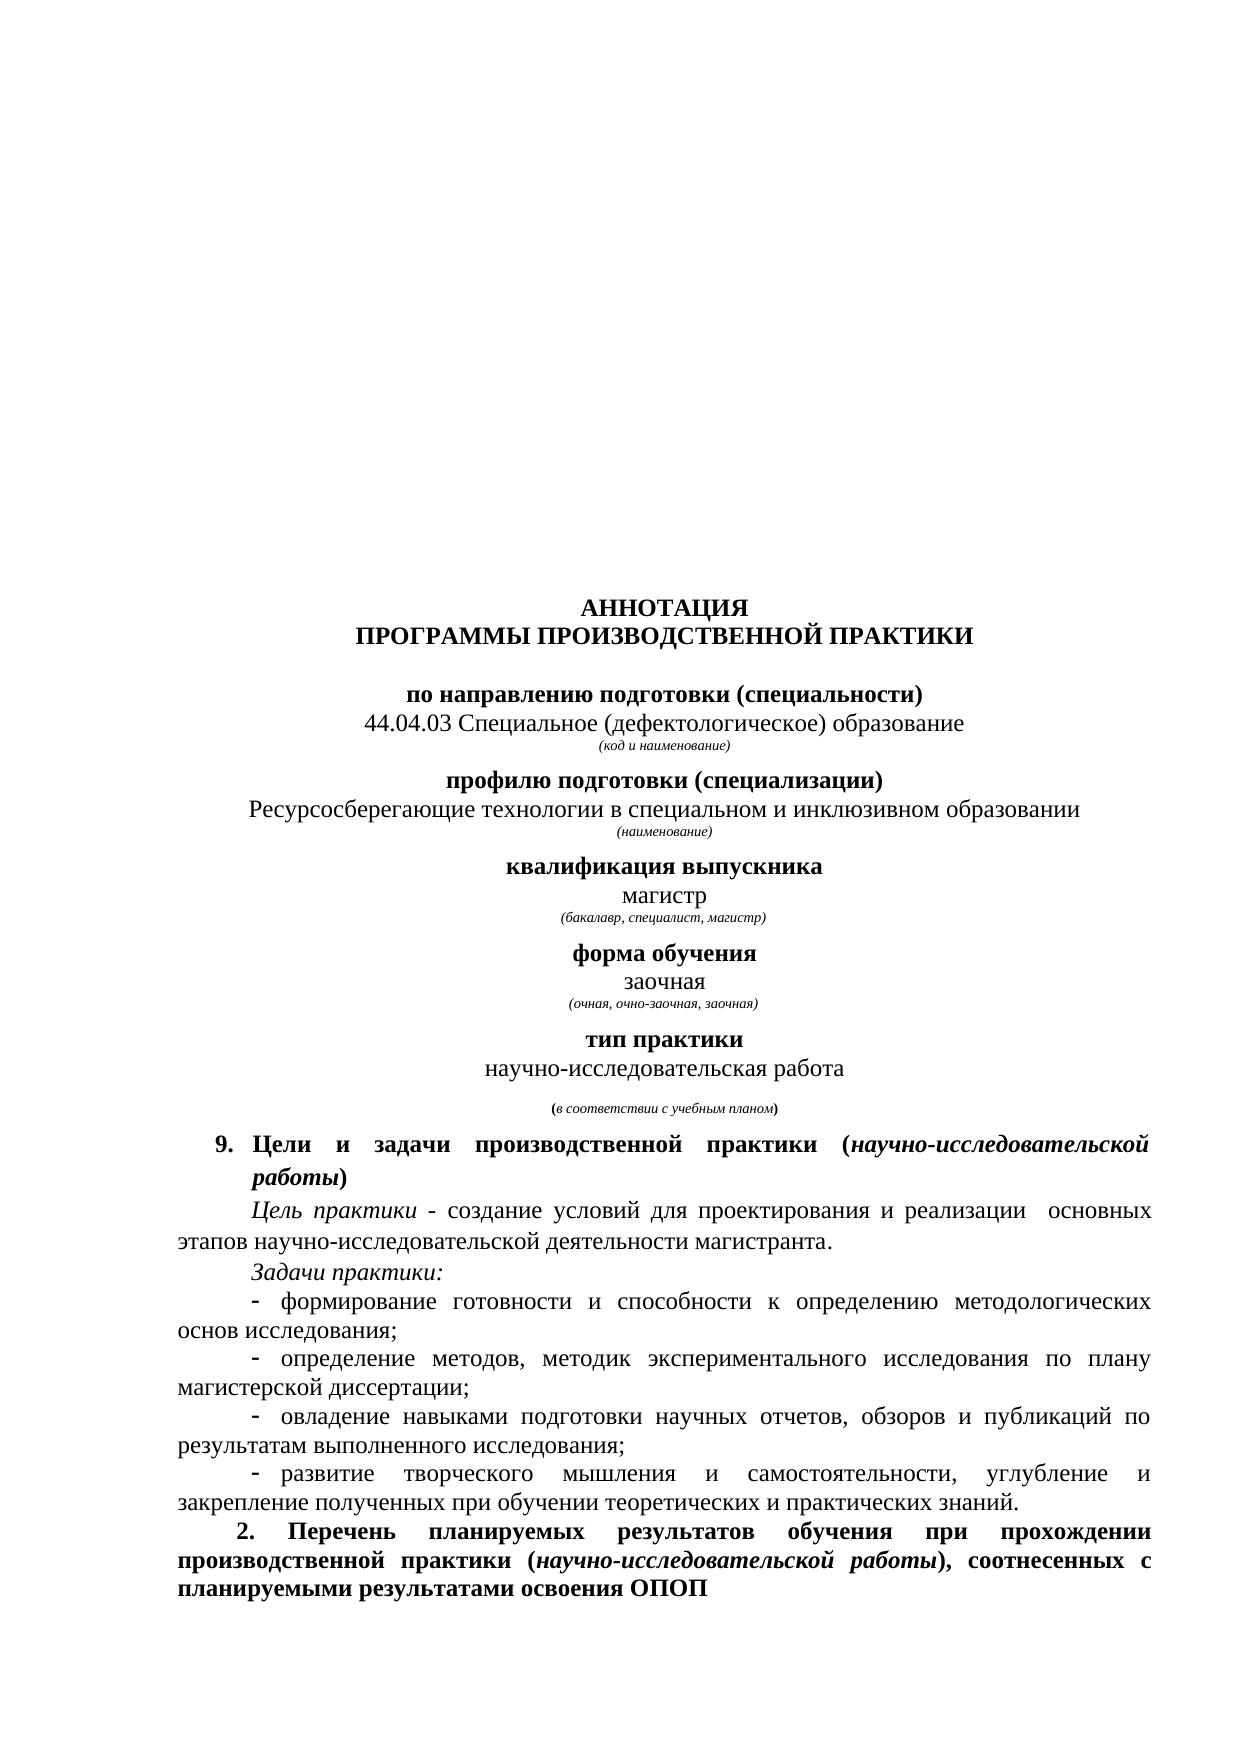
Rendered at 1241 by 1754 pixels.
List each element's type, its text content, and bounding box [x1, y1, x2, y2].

text (в соответствии с учебным планом) [177, 1100, 1152, 1129]
text Задачи практики: [177, 1257, 1152, 1286]
text заочная [177, 966, 1152, 995]
text квалификация выпускника [177, 851, 1152, 880]
text форма обучения [177, 938, 1152, 966]
text научно-исследовательская работа [177, 1053, 1152, 1081]
list Цели и задачи производственной практики (научно-исследовательской работы) [215, 1129, 1152, 1191]
text Цель практики - создание условий для проектирования и реализации основных этапов научно-исследовательской деятельности магистранта. [177, 1195, 1152, 1255]
text АННОТАЦИЯ [177, 593, 1152, 621]
text (очная, очно-заочная, заочная) [177, 995, 1152, 1024]
text программЫ ПРОИЗВОДСТВЕННОЙ ПРАКТИКИ [177, 621, 1152, 650]
list овладение навыками подготовки научных отчетов, обзоров и публикаций по результатам выполненного исследования; [177, 1401, 1152, 1458]
list определение методов, методик экспериментального исследования по плану магистерской диссертации; [177, 1343, 1152, 1401]
text (наименование) [177, 823, 1152, 851]
text (бакалавр, специалист, магистр) [177, 909, 1152, 938]
text 44.04.03 Специальное (дефектологическое) образование [177, 708, 1152, 736]
text тип практики [177, 1024, 1152, 1053]
text по направлению подготовки (специальности) [177, 679, 1152, 708]
list формирование готовности и способности к определению методологических основ исследования; [177, 1286, 1152, 1343]
text Ресурсосберегающие технологии в специальном и инклюзивном образовании [177, 794, 1152, 823]
text (код и наименование) [177, 736, 1152, 765]
text 2. Перечень планируемых результатов обучения при прохождении производственной практики (научно-исследовательской работы), соотнесенных с планируемыми результатами освоения ОПОП [177, 1516, 1152, 1602]
text профилю подготовки (специализации) [177, 765, 1152, 794]
text магистр [177, 880, 1152, 909]
list развитие творческого мышления и самостоятельности, углубление и закрепление полученных при обучении теоретических и практических знаний. [177, 1458, 1152, 1516]
